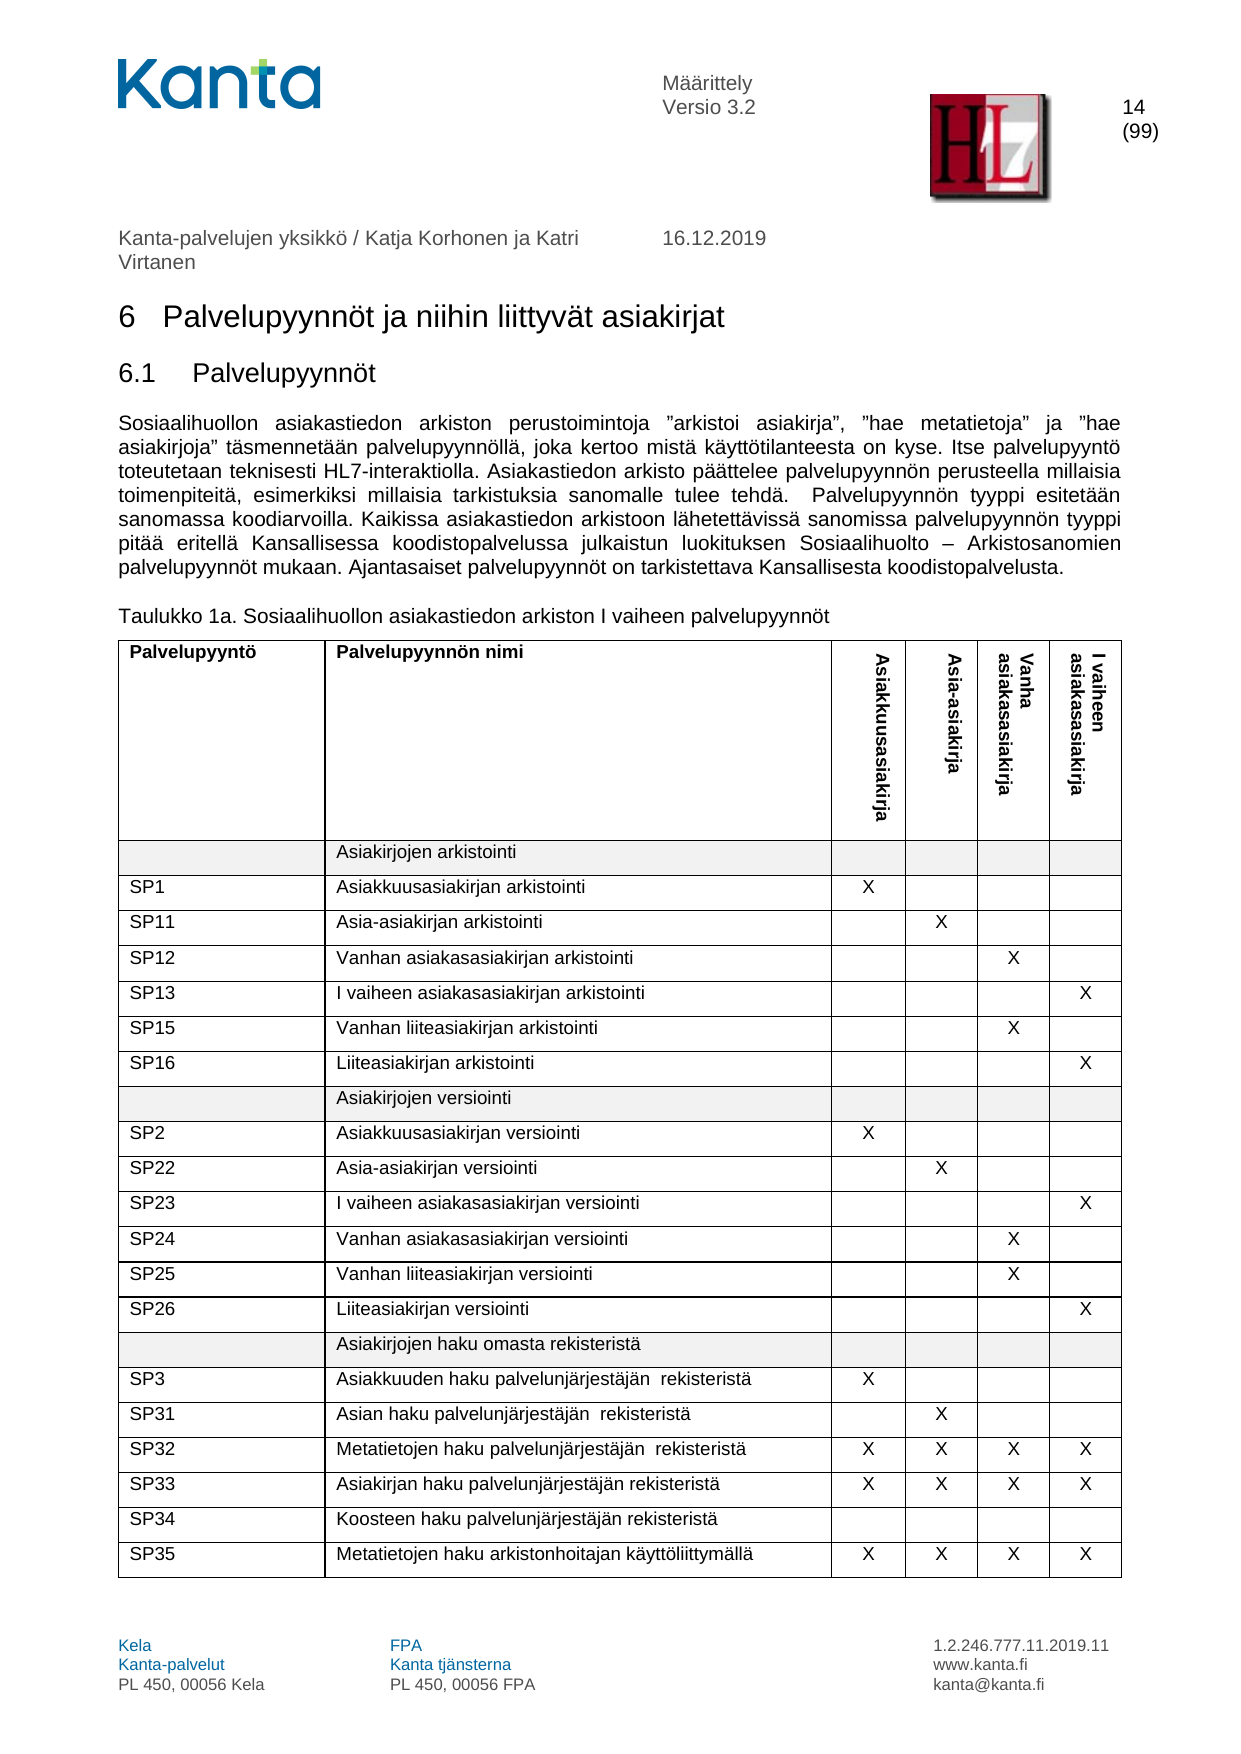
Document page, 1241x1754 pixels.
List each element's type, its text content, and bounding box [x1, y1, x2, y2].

table_cell SP25 [119, 1263, 324, 1296]
table_cell [978, 1403, 1049, 1437]
table_cell [1050, 841, 1121, 875]
table_cell X [1050, 1298, 1121, 1332]
table_cell [1050, 1157, 1121, 1191]
table_cell Vanhan asiakasasiakirjan versiointi [326, 1227, 831, 1261]
table_cell Asiakirjojen haku omasta rekisteristä [326, 1333, 831, 1367]
table_cell [978, 1192, 1049, 1226]
table_cell SP32 [119, 1438, 324, 1472]
table_cell [978, 876, 1049, 910]
table_cell [1050, 1403, 1121, 1437]
table_cell [978, 1122, 1049, 1156]
table_cell [1050, 946, 1121, 981]
table_cell X [906, 1473, 977, 1507]
table_cell SP2 [119, 1122, 324, 1156]
table_cell [832, 982, 905, 1016]
table_cell [832, 1403, 905, 1437]
table_cell X [906, 911, 977, 945]
table_cell X [832, 1473, 905, 1507]
text Sosiaalihuollon asiakastiedon arkiston perustoimintoja ”arkistoi asiakirja”, ”hae metatietoja” ja ”hae asiakirjoja” täsmennetään palvelupyynnöllä, joka kertoo mistä käyttötilanteesta on kyse. Itse palvelupyyntö toteutetaan teknisesti HL7-interaktiolla. Asiakastiedon arkisto päättelee palvelupyynnön perusteella millaisia toimenpiteitä, esimerkiksi millaisia tarkistuksia sanomalle tulee tehdä. Palvelupyynnön tyyppi esitetään sanomassa koodiarvoilla. Kaikissa asiakastiedon arkistoon lähetettävissä sanomissa palvelupyynnön tyyppi pitää eritellä Kansallisessa koodistopalvelussa julkaistun luokituksen Sosiaalihuolto – Arkistosanomien palvelupyynnöt mukaan. Ajantasaiset palvelupyynnöt on tarkistettava Kansallisesta koodistopalvelusta. [118, 411, 1122, 578]
table_cell SP16 [119, 1052, 324, 1086]
table_cell [906, 876, 977, 910]
table_header I vaiheen asiakasasiakirja [1050, 641, 1121, 840]
table_cell X [906, 1438, 977, 1472]
table_header Palvelupyynnön nimi [326, 641, 831, 840]
table_cell X [906, 1157, 977, 1191]
table_cell [832, 1333, 905, 1367]
table_cell SP26 [119, 1298, 324, 1332]
table_cell [906, 1263, 977, 1296]
table_cell SP12 [119, 946, 324, 981]
table_cell [978, 1333, 1049, 1367]
table_cell X [978, 1263, 1049, 1296]
table_cell Asiakirjan haku palvelunjärjestäjän rekisteristä [326, 1473, 831, 1507]
table_cell X [978, 1017, 1049, 1051]
table_cell SP34 [119, 1508, 324, 1542]
table_header Palvelupyyntö [119, 641, 324, 840]
table_cell Liiteasiakirjan arkistointi [326, 1052, 831, 1086]
table_cell [1050, 911, 1121, 945]
table_cell SP23 [119, 1192, 324, 1226]
table_cell [1050, 1087, 1121, 1121]
table_cell [1050, 1263, 1121, 1296]
table_cell X [978, 1227, 1049, 1261]
table_cell [906, 1333, 977, 1367]
table_cell Asiakirjojen versiointi [326, 1087, 831, 1121]
table_cell [978, 982, 1049, 1016]
table_cell Koosteen haku palvelunjärjestäjän rekisteristä [326, 1508, 831, 1542]
table_cell [832, 841, 905, 875]
table_cell [832, 1263, 905, 1296]
text Taulukko 1a. Sosiaalihuollon asiakastiedon arkiston I vaiheen palvelupyynnöt [118, 603, 1122, 627]
table_cell X [906, 1403, 977, 1437]
table_cell X [1050, 1052, 1121, 1086]
table_cell [906, 1298, 977, 1332]
table_cell X [1050, 982, 1121, 1016]
table_cell [906, 1087, 977, 1121]
table_cell [1050, 1122, 1121, 1156]
table_cell [978, 911, 1049, 945]
table_cell X [978, 1438, 1049, 1472]
table_cell Metatietojen haku arkistonhoitajan käyttöliittymällä [326, 1543, 831, 1577]
table_cell [832, 1192, 905, 1226]
table_cell X [1050, 1192, 1121, 1226]
table_cell SP35 [119, 1543, 324, 1577]
table_cell SP22 [119, 1157, 324, 1191]
subtitle Palvelupyynnöt ja niihin liittyvät asiakirjat [118, 298, 1122, 334]
table_cell X [906, 1543, 977, 1577]
table_cell Vanhan asiakasasiakirjan arkistointi [326, 946, 831, 981]
table_header Vanha asiakasasiakirja [978, 641, 1049, 840]
table_cell [906, 946, 977, 981]
table_cell X [832, 876, 905, 910]
table_cell X [978, 1473, 1049, 1507]
table_cell X [1050, 1473, 1121, 1507]
table_cell [906, 841, 977, 875]
table_cell Liiteasiakirjan versiointi [326, 1298, 831, 1332]
table_cell X [832, 1543, 905, 1577]
table_cell [1050, 1333, 1121, 1367]
table_cell [906, 1368, 977, 1402]
table_cell [978, 1052, 1049, 1086]
table_cell [832, 1052, 905, 1086]
table_cell SP15 [119, 1017, 324, 1051]
table_cell [832, 1508, 905, 1542]
table_cell [119, 841, 324, 875]
table_cell [1050, 1017, 1121, 1051]
table_cell [832, 1227, 905, 1261]
picture [118, 59, 321, 109]
table_cell SP3 [119, 1368, 324, 1402]
picture [930, 94, 1053, 203]
table_cell [1050, 876, 1121, 910]
table_cell X [978, 946, 1049, 981]
table_cell SP13 [119, 982, 324, 1016]
table_cell SP31 [119, 1403, 324, 1437]
table_cell X [1050, 1438, 1121, 1472]
table_cell [906, 1052, 977, 1086]
table_cell [906, 1122, 977, 1156]
table_cell [978, 1298, 1049, 1332]
table_cell Asiakirjojen arkistointi [326, 841, 831, 875]
table_cell Vanhan liiteasiakirjan versiointi [326, 1263, 831, 1296]
table_cell [832, 1017, 905, 1051]
table_cell SP33 [119, 1473, 324, 1507]
table_cell [906, 1192, 977, 1226]
table_cell X [832, 1368, 905, 1402]
table_cell SP1 [119, 876, 324, 910]
table_cell I vaiheen asiakasasiakirjan arkistointi [326, 982, 831, 1016]
table_cell [906, 982, 977, 1016]
table_cell [1050, 1368, 1121, 1402]
table_header Asiakkuusasiakirja [832, 641, 905, 840]
table_cell [832, 1298, 905, 1332]
table_cell [1050, 1227, 1121, 1261]
table_header Asia-asiakirja [906, 641, 977, 840]
table_cell Asiakkuusasiakirjan versiointi [326, 1122, 831, 1156]
table_cell [1050, 1508, 1121, 1542]
table_cell [978, 1087, 1049, 1121]
table_cell [978, 841, 1049, 875]
table_cell Asia-asiakirjan versiointi [326, 1157, 831, 1191]
table_cell X [978, 1543, 1049, 1577]
table_cell Vanhan liiteasiakirjan arkistointi [326, 1017, 831, 1051]
table_cell [906, 1227, 977, 1261]
table_cell SP24 [119, 1227, 324, 1261]
table_cell Asian haku palvelunjärjestäjän rekisteristä [326, 1403, 831, 1437]
table_cell Metatietojen haku palvelunjärjestäjän rekisteristä [326, 1438, 831, 1472]
table_cell Asia-asiakirjan arkistointi [326, 911, 831, 945]
table_cell [906, 1017, 977, 1051]
table_cell [832, 1087, 905, 1121]
subtitle Palvelupyynnöt [118, 357, 1122, 388]
table_cell I vaiheen asiakasasiakirjan versiointi [326, 1192, 831, 1226]
table_cell [832, 1157, 905, 1191]
table_cell [832, 946, 905, 981]
table_cell X [832, 1122, 905, 1156]
table_cell [978, 1368, 1049, 1402]
table_cell [119, 1333, 324, 1367]
table_cell [119, 1087, 324, 1121]
table_cell X [1050, 1543, 1121, 1577]
table_cell [978, 1508, 1049, 1542]
table_cell Asiakkuusasiakirjan arkistointi [326, 876, 831, 910]
table_cell [906, 1508, 977, 1542]
table_cell X [832, 1438, 905, 1472]
table_cell SP11 [119, 911, 324, 945]
table_cell [832, 911, 905, 945]
table_cell Asiakkuuden haku palvelunjärjestäjän rekisteristä [326, 1368, 831, 1402]
table_cell [978, 1157, 1049, 1191]
